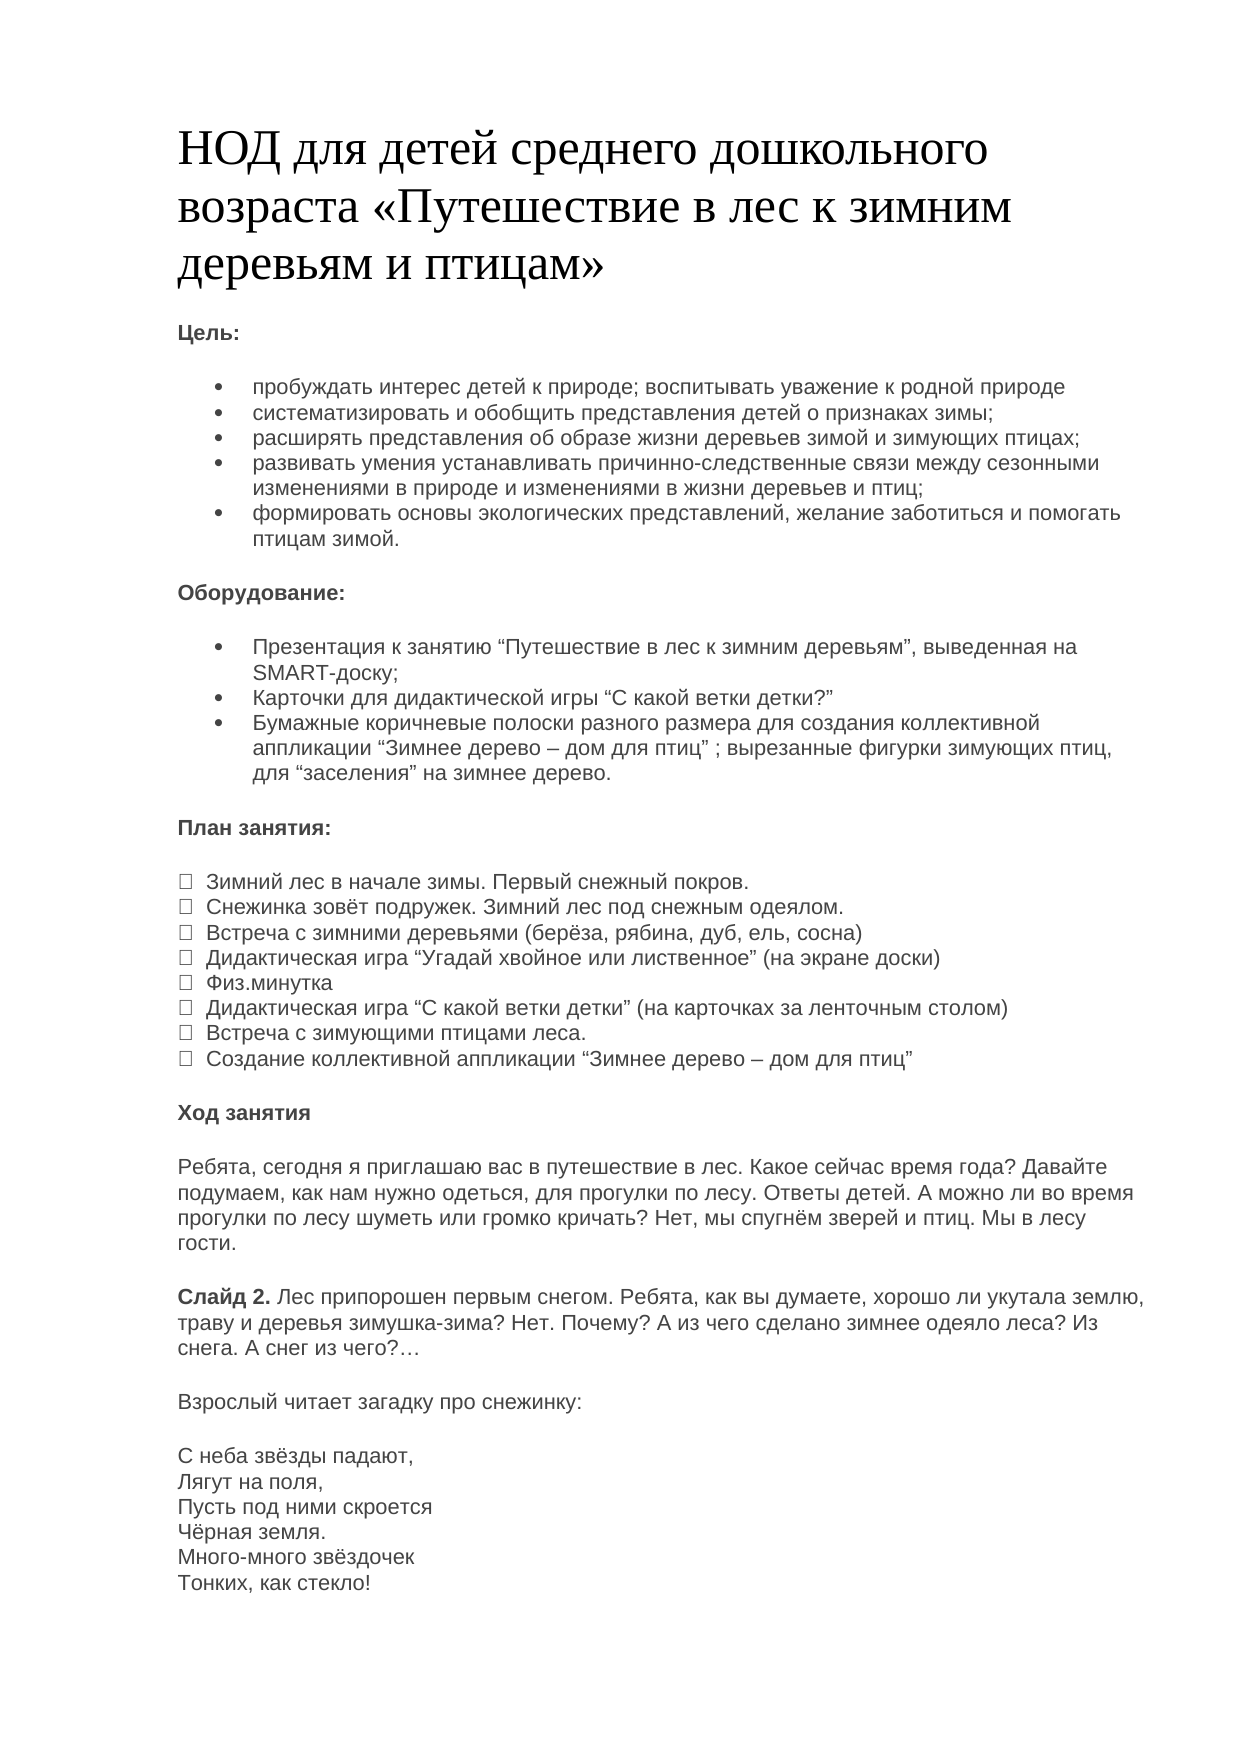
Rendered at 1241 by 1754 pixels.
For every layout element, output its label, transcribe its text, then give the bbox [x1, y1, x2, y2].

text  Зимний лес в начале зимы. Первый снежный покров. [177, 869, 1152, 894]
text Ребята, сегодня я приглашаю вас в путешествие в лес. Какое сейчас время года? Давайте подумаем, как нам нужно одеться, для прогулки по лесу. Ответы детей. А можно ли во время прогулки по лесу шуметь или громко кричать? Нет, мы спугнём зверей и птиц. Мы в лесу гости. [177, 1154, 1152, 1255]
text  Встреча с зимними деревьями (берёза, рябина, дуб, ель, сосна) [177, 919, 1152, 944]
list развивать умения устанавливать причинно-следственные связи между сезонными изменениями в природе и изменениями в жизни деревьев и птиц; [215, 450, 1152, 500]
list расширять представления об образе жизни деревьев зимой и зимующих птицах; [215, 424, 1152, 450]
list Презентация к занятию “Путешествие в лес к зимним деревьям”, выведенная на SMART-доску; [215, 634, 1152, 684]
text Оборудование: [177, 580, 1152, 605]
list пробуждать интерес детей к природе; воспитывать уважение к родной природе [215, 374, 1152, 399]
text Цель: [177, 320, 1152, 345]
text План занятия: [177, 814, 1152, 840]
list формировать основы экологических представлений, желание заботиться и помогать птицам зимой. [215, 500, 1152, 551]
text  Встреча с зимующими птицами леса. [177, 1020, 1152, 1045]
text Слайд 2. Лес припорошен первым снегом. Ребята, как вы думаете, хорошо ли укутала землю, траву и деревья зимушка-зима? Нет. Почему? А из чего сделано зимнее одеяло леса? Из снега. А снег из чего?… [177, 1284, 1152, 1360]
text НОД для детей среднего дошкольного возраста «Путешествие в лес к зимним деревьям и птицам» [177, 118, 1152, 291]
text  Создание коллективной аппликации “Зимнее дерево – дом для птиц” [177, 1045, 1152, 1071]
text  Снежинка зовёт подружек. Зимний лес под снежным одеялом. [177, 894, 1152, 919]
text  Дидактическая игра “С какой ветки детки” (на карточках за ленточным столом) [177, 995, 1152, 1020]
text  Дидактическая игра “Угадай хвойное или лиственное” (на экране доски) [177, 944, 1152, 970]
list Карточки для дидактической игры “С какой ветки детки?” [215, 684, 1152, 710]
text Взрослый читает загадку про снежинку: [177, 1389, 1152, 1414]
list Бумажные коричневые полоски разного размера для создания коллективной аппликации “Зимнее дерево – дом для птиц” ; вырезанные фигурки зимующих птиц, для “заселения” на зимнее дерево. [215, 710, 1152, 785]
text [177, 1443, 1152, 1594]
text Ход занятия [177, 1100, 1152, 1125]
list систематизировать и обобщить представления детей о признаках зимы; [215, 399, 1152, 424]
text  Физ.минутка [177, 970, 1152, 995]
